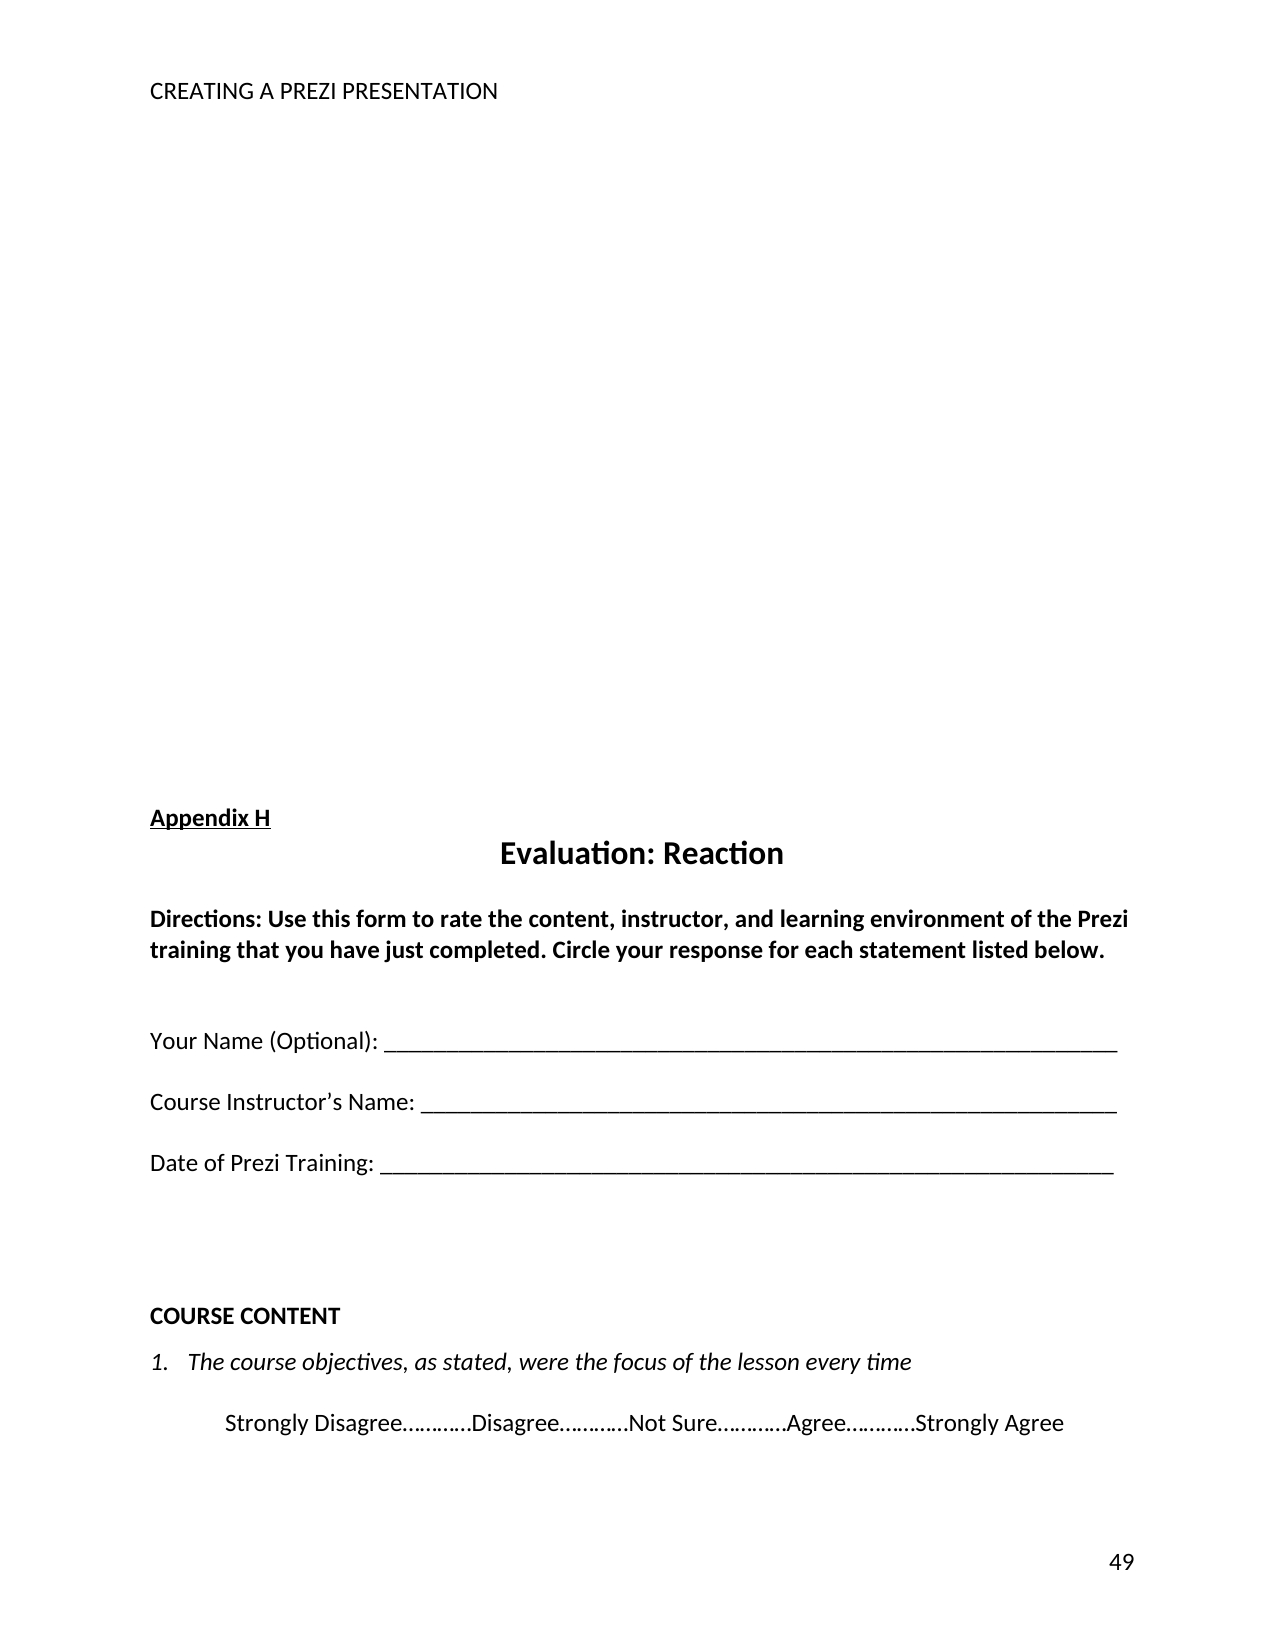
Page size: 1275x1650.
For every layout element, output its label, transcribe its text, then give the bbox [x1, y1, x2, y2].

text Date of Prezi Training: ___________________________________________________________ [150, 1148, 1134, 1178]
text COURSE CONTENT [150, 1300, 1134, 1331]
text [150, 1407, 1134, 1437]
text Your Name (Optional): ___________________________________________________________ [150, 1026, 1134, 1056]
text Evaluation: Reaction [150, 832, 1134, 873]
text Appendix H [150, 802, 1134, 832]
text Directions: Use this form to rate the content, instructor, and learning environment of the Prezi training that you have just completed. Circle your response for each statement listed below. [150, 903, 1134, 964]
list The course objectives, as stated, were the focus of the lesson every time [150, 1346, 1134, 1376]
text Course Instructor’s Name: ________________________________________________________ [150, 1087, 1134, 1117]
